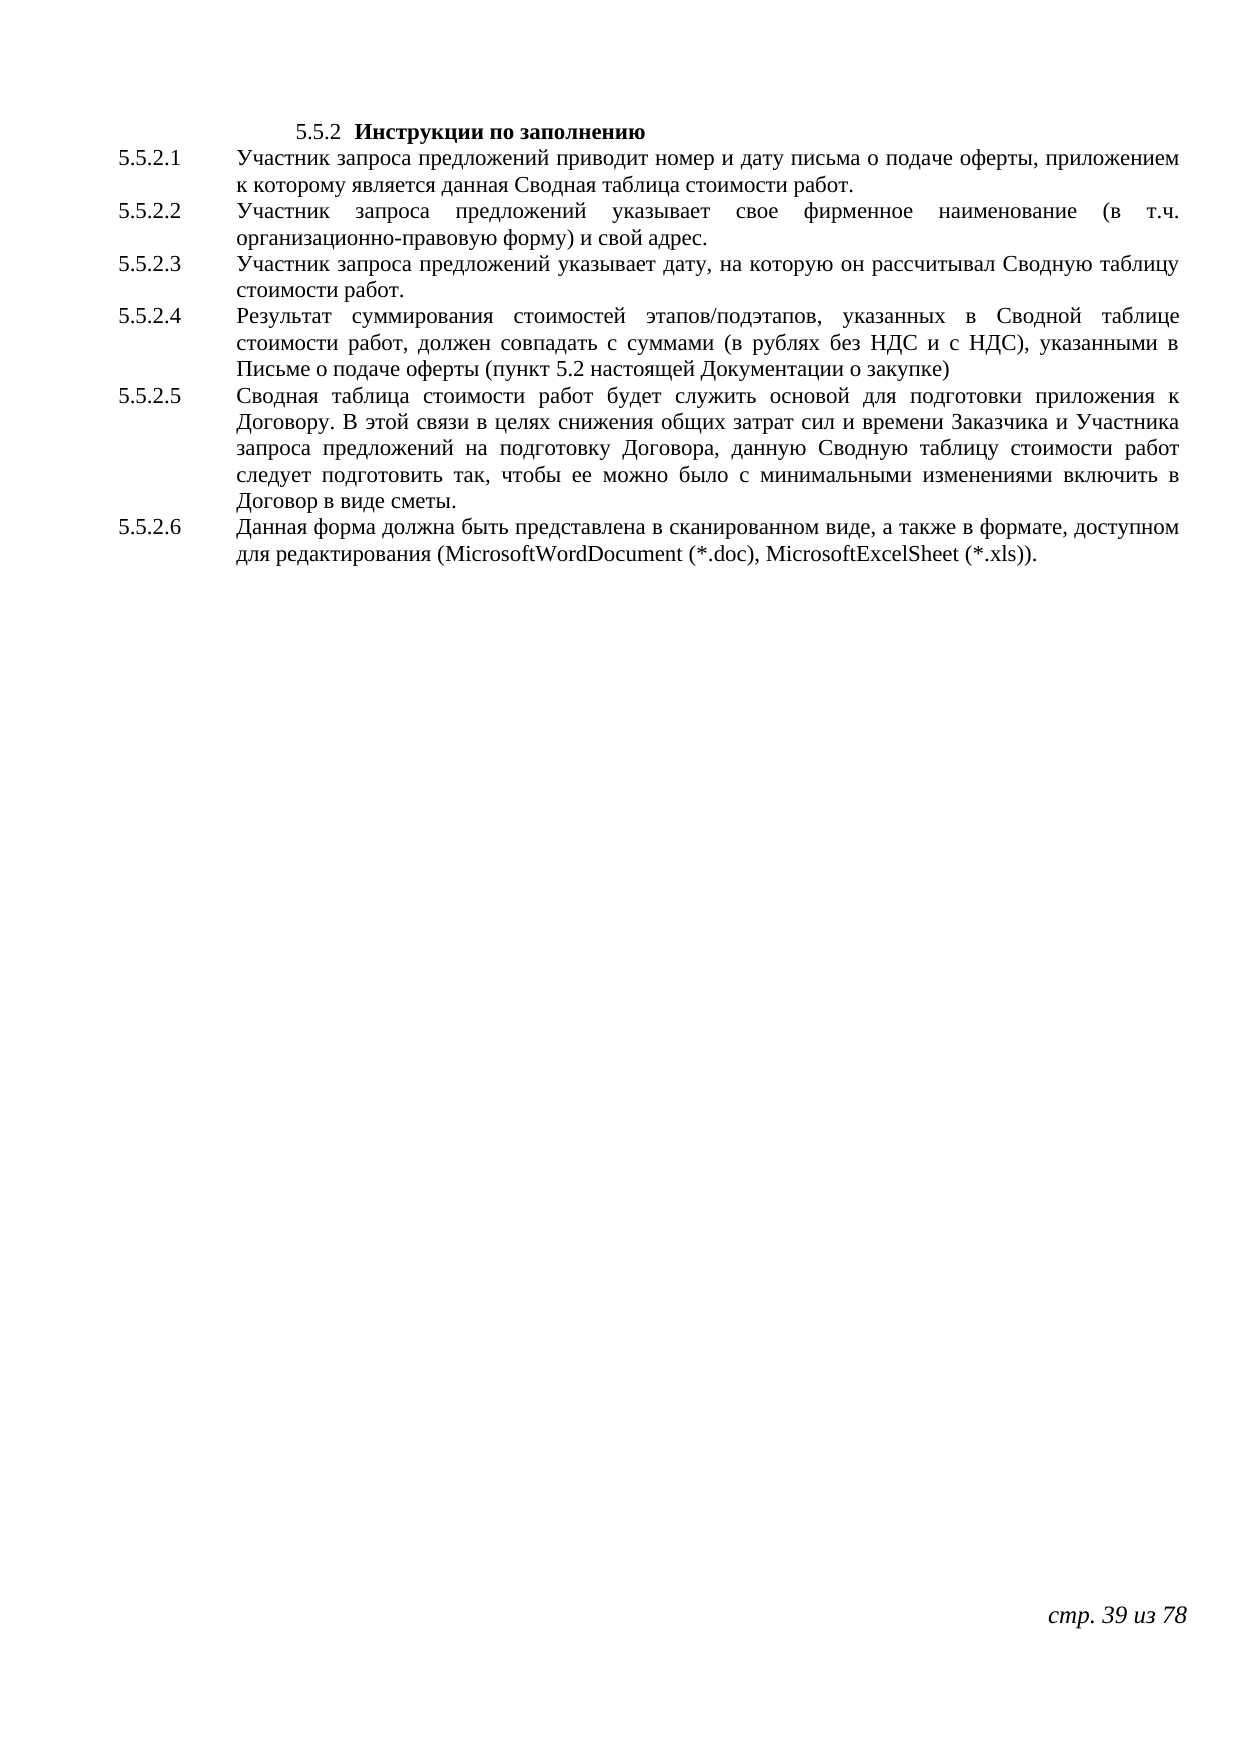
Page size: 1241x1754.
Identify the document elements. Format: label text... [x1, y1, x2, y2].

text Инструкции по заполнению [236, 118, 1181, 144]
text Результат суммирования стоимостей этапов/подэтапов, указанных в Сводной таблице стоимости работ, должен совпадать с суммами (в рублях без НДС и с НДС), указанными в Письме о подаче оферты (пункт 5.2 настоящей Документации о закупке) [118, 303, 1181, 382]
text Участник запроса предложений указывает дату, на которую он рассчитывал Сводную таблицу стоимости работ. [118, 250, 1181, 303]
text Сводная таблица стоимости работ будет служить основой для подготовки приложения к Договору. В этой связи в целях снижения общих затрат сил и времени Заказчика и Участника запроса предложений на подготовку Договора, данную Сводную таблицу стоимости работ следует подготовить так, чтобы ее можно было с минимальными изменениями включить в Договор в виде сметы. [118, 382, 1181, 513]
text Данная форма должна быть представлена в сканированном виде, а также в формате, доступном для редактирования (MicrosoftWordDocument (*.doc), MicrosoftExcelSheet (*.xls)). [118, 513, 1181, 566]
text Участник запроса предложений приводит номер и дату письма о подаче оферты, приложением к которому является данная Сводная таблица стоимости работ. [118, 144, 1181, 197]
text Участник запроса предложений указывает свое фирменное наименование (в т.ч. организационно-правовую форму) и свой адрес. [118, 197, 1181, 250]
